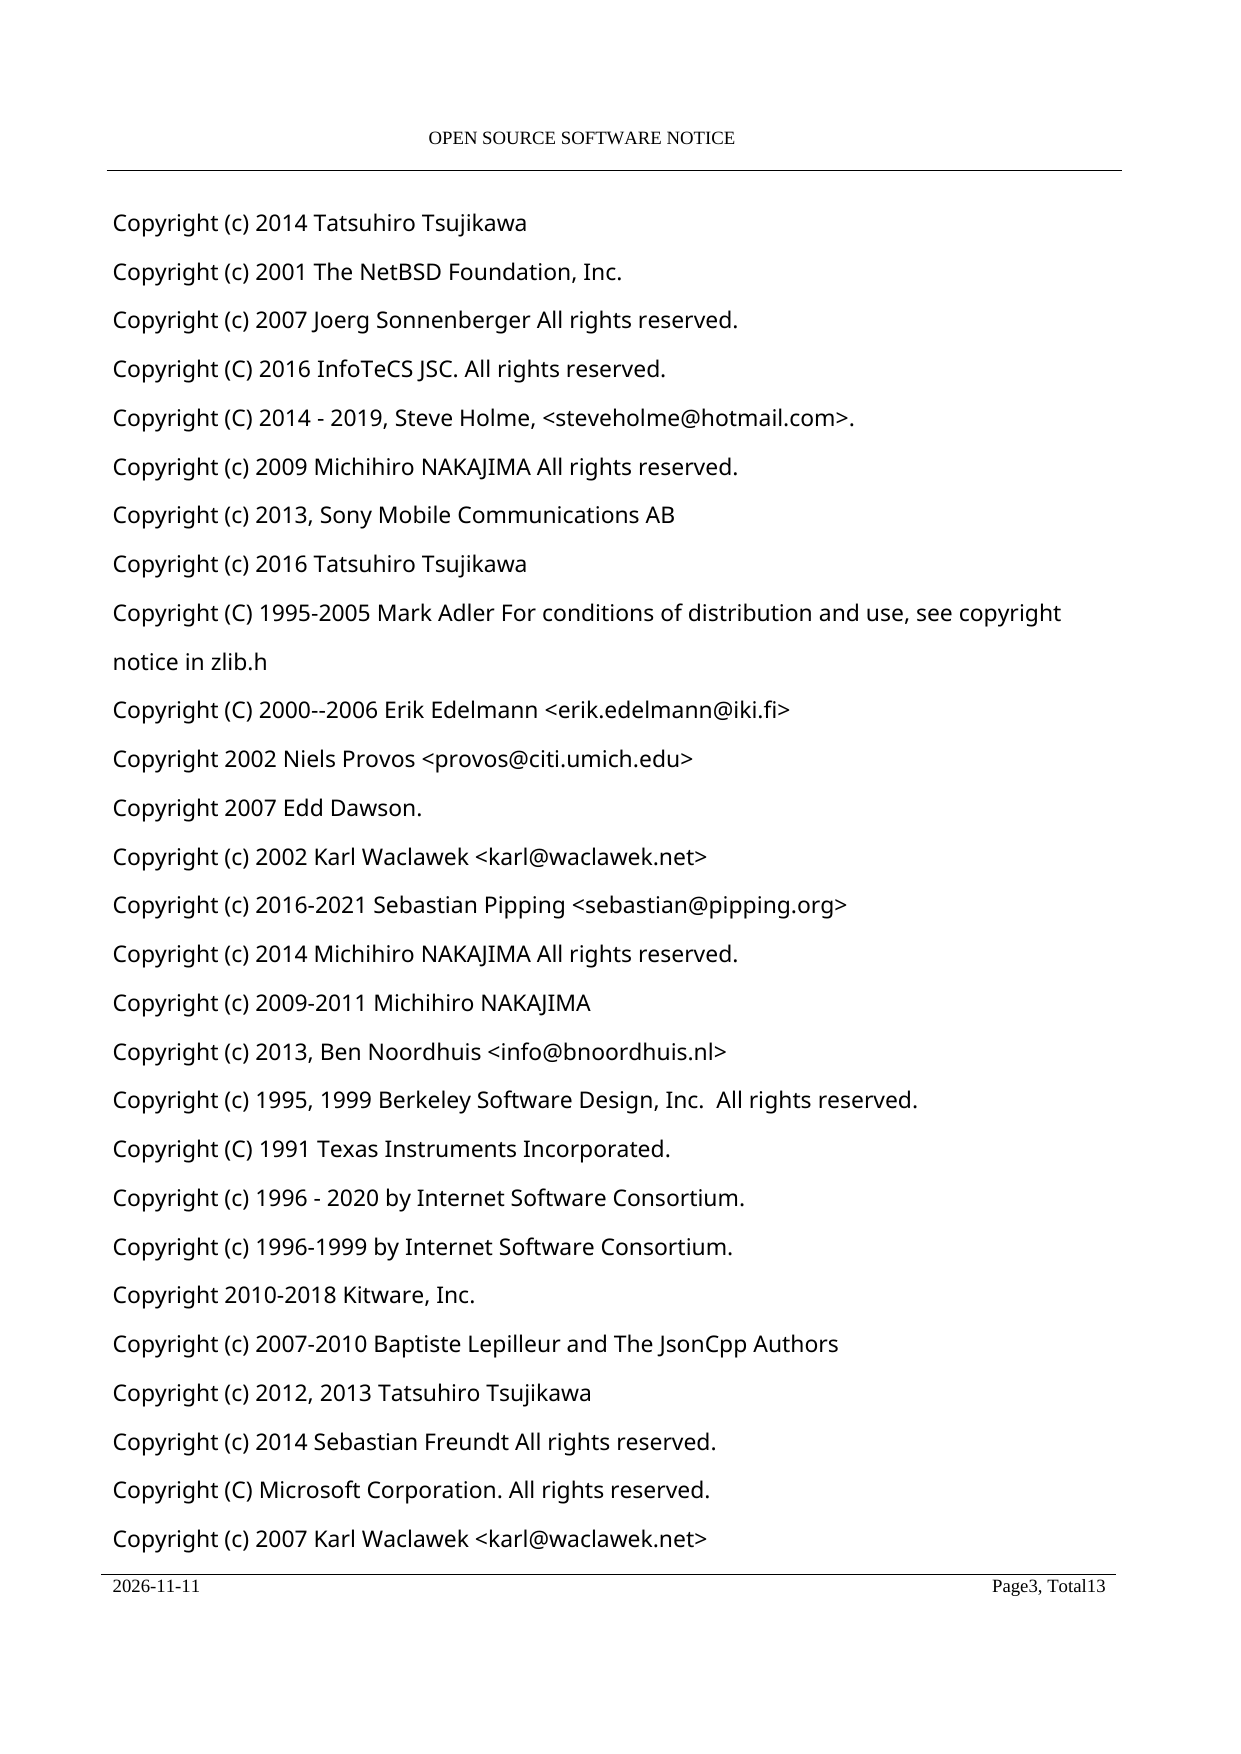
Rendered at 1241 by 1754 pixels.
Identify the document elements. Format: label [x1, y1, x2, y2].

text [112, 206, 1128, 1555]
